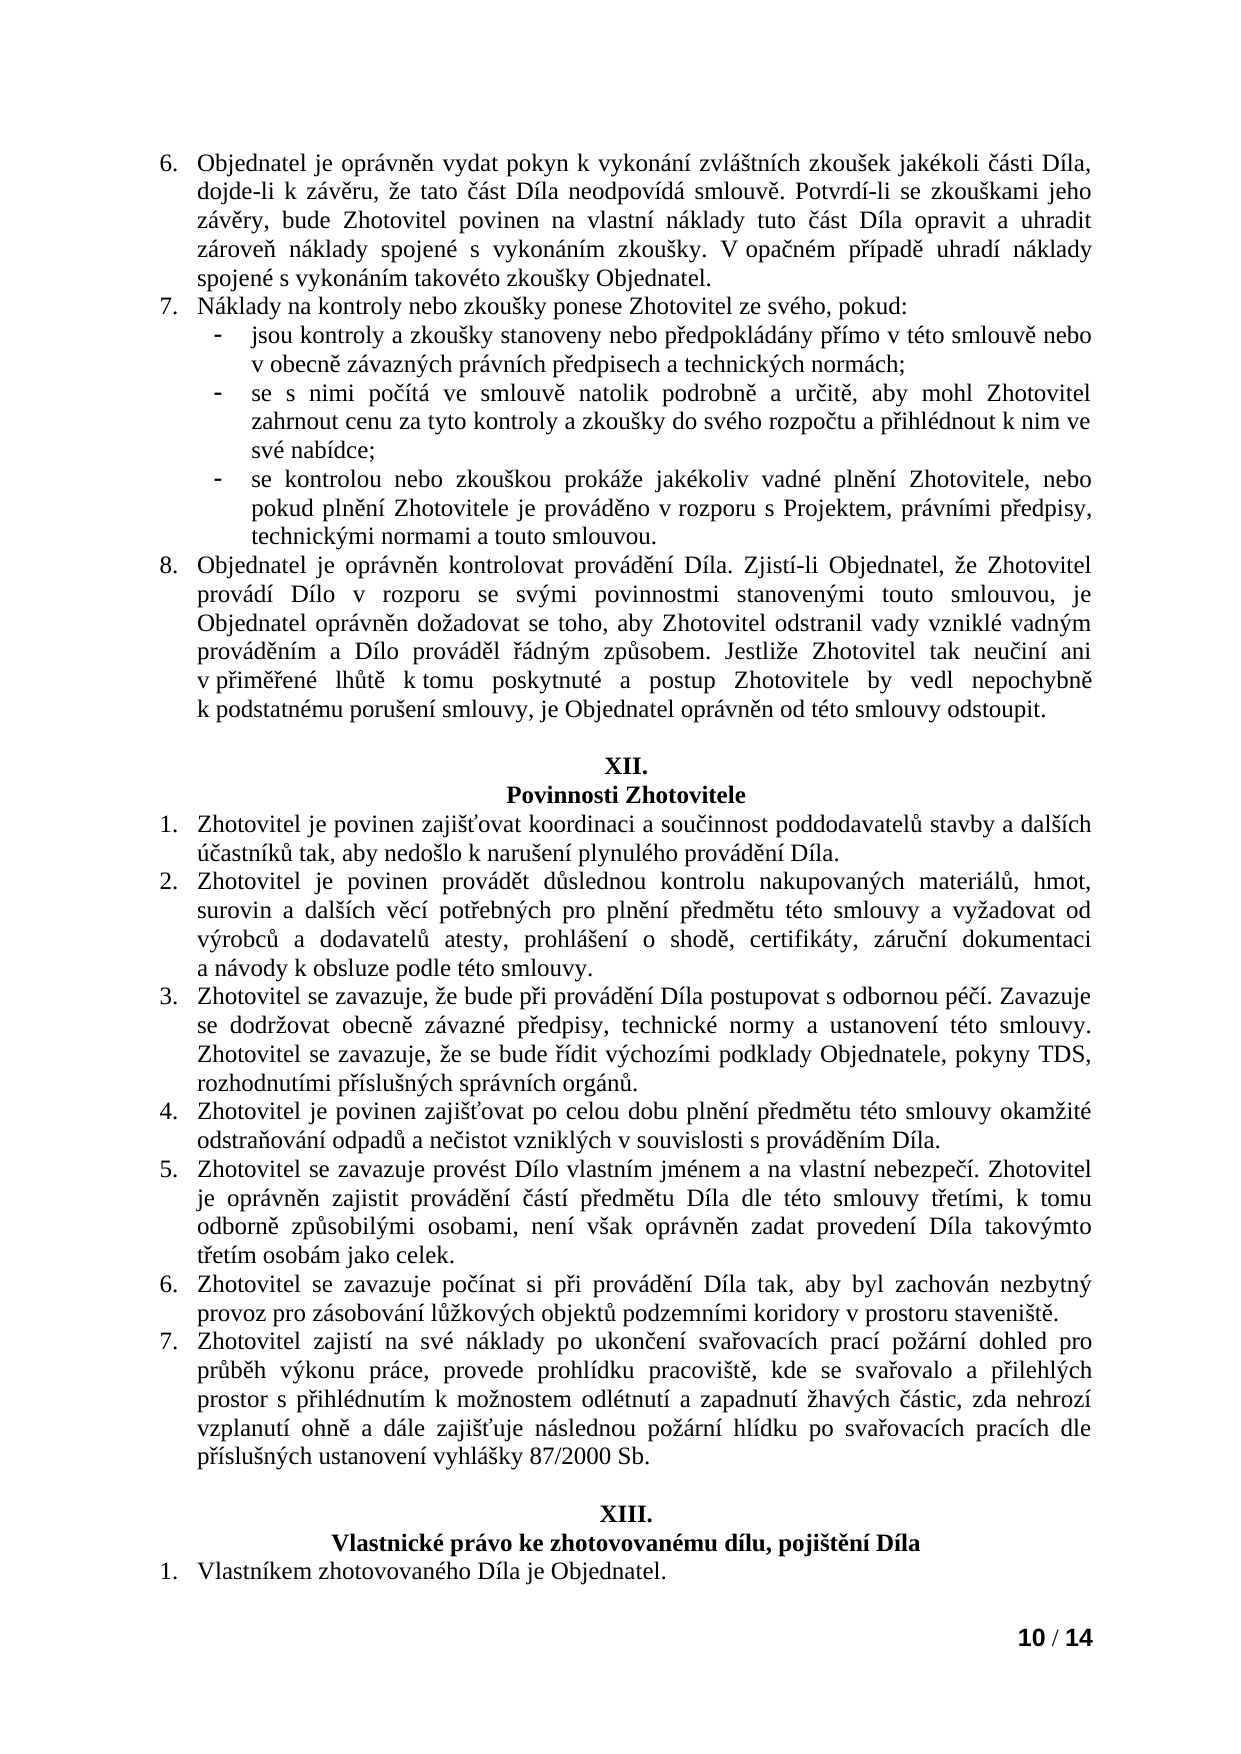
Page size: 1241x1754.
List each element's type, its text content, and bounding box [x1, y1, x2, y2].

list Objednatel je oprávněn kontrolovat provádění Díla. Zjistí-li Objednatel, že Zhotovitel provádí Dílo v rozporu se svými povinnostmi stanovenými touto smlouvou, je Objednatel oprávněn dožadovat se toho, aby Zhotovitel odstranil vady vzniklé vadným prováděním a Dílo prováděl řádným způsobem. Jestliže Zhotovitel tak neučiní ani v přiměřené lhůtě k tomu poskytnuté a postup Zhotovitele by vedl nepochybně k podstatnému porušení smlouvy, je Objednatel oprávněn od této smlouvy odstoupit. [159, 550, 1093, 723]
list Objednatel je oprávněn vydat pokyn k vykonání zvláštních zkoušek jakékoli části Díla, dojde-li k závěru, že tato část Díla neodpovídá smlouvě. Potvrdí-li se zkouškami jeho závěry, bude Zhotovitel povinen na vlastní náklady tuto část Díla opravit a uhradit zároveň náklady spojené s vykonáním zkoušky. V opačném případě uhradí náklady spojené s vykonáním takovéto zkoušky Objednatel. [159, 148, 1093, 291]
list jsou kontroly a zkoušky stanoveny nebo předpokládány přímo v této smlouvě nebo v obecně závazných právních předpisech a technických normách; [213, 320, 1093, 378]
list Vlastníkem zhotovovaného Díla je Objednatel. [159, 1556, 1093, 1585]
list Zhotovitel je povinen provádět důslednou kontrolu nakupovaných materiálů, hmot, surovin a dalších věcí potřebných pro plnění předmětu této smlouvy a vyžadovat od výrobců a dodavatelů atesty, prohlášení o shodě, certifikáty, záruční dokumentaci a návody k obsluze podle této smlouvy. [159, 866, 1093, 981]
text Povinnosti Zhotovitele [159, 780, 1093, 809]
list Náklady na kontroly nebo zkoušky ponese Zhotovitel ze svého, pokud: [159, 291, 1093, 320]
list se kontrolou nebo zkouškou prokáže jakékoliv vadné plnění Zhotovitele, nebo pokud plnění Zhotovitele je prováděno v rozporu s Projektem, právními předpisy, technickými normami a touto smlouvou. [213, 464, 1093, 550]
list Zhotovitel se zavazuje provést Dílo vlastním jménem a na vlastní nebezpečí. Zhotovitel je oprávněn zajistit provádění částí předmětu Díla dle této smlouvy třetími, k tomu odborně způsobilými osobami, není však oprávněn zadat provedení Díla takovýmto třetím osobám jako celek. [159, 1154, 1093, 1269]
list Zhotovitel se zavazuje, že bude při provádění Díla postupovat s odbornou péčí. Zavazuje se dodržovat obecně závazné předpisy, technické normy a ustanovení této smlouvy. Zhotovitel se zavazuje, že se bude řídit výchozími podklady Objednatele, pokyny TDS, rozhodnutími příslušných správních orgánů. [159, 981, 1093, 1096]
list Zhotovitel je povinen zajišťovat po celou dobu plnění předmětu této smlouvy okamžité odstraňování odpadů a nečistot vzniklých v souvislosti s prováděním Díla. [159, 1096, 1093, 1154]
list se s nimi počítá ve smlouvě natolik podrobně a určitě, aby mohl Zhotovitel zahrnout cenu za tyto kontroly a zkoušky do svého rozpočtu a přihlédnout k nim ve své nabídce; [213, 378, 1093, 464]
text Vlastnické právo ke zhotovovanému dílu, pojištění Díla [159, 1528, 1093, 1556]
text XII. [159, 751, 1093, 780]
list Zhotovitel zajistí na své náklady po ukončení svařovacích prací požární dohled pro průběh výkonu práce, provede prohlídku pracoviště, kde se svařovalo a přilehlých prostor s přihlédnutím k možnostem odlétnutí a zapadnutí žhavých částic, zda nehrozí vzplanutí ohně a dále zajišťuje následnou požární hlídku po svařovacích pracích dle příslušných ustanovení vyhlášky 87/2000 Sb. [159, 1326, 1093, 1470]
list Zhotovitel je povinen zajišťovat koordinaci a součinnost poddodavatelů stavby a dalších účastníků tak, aby nedošlo k narušení plynulého provádění Díla. [159, 809, 1093, 866]
text XIII. [159, 1499, 1093, 1528]
list Zhotovitel se zavazuje počínat si při provádění Díla tak, aby byl zachován nezbytný provoz pro zásobování lůžkových objektů podzemními koridory v prostoru staveniště. [159, 1269, 1093, 1326]
